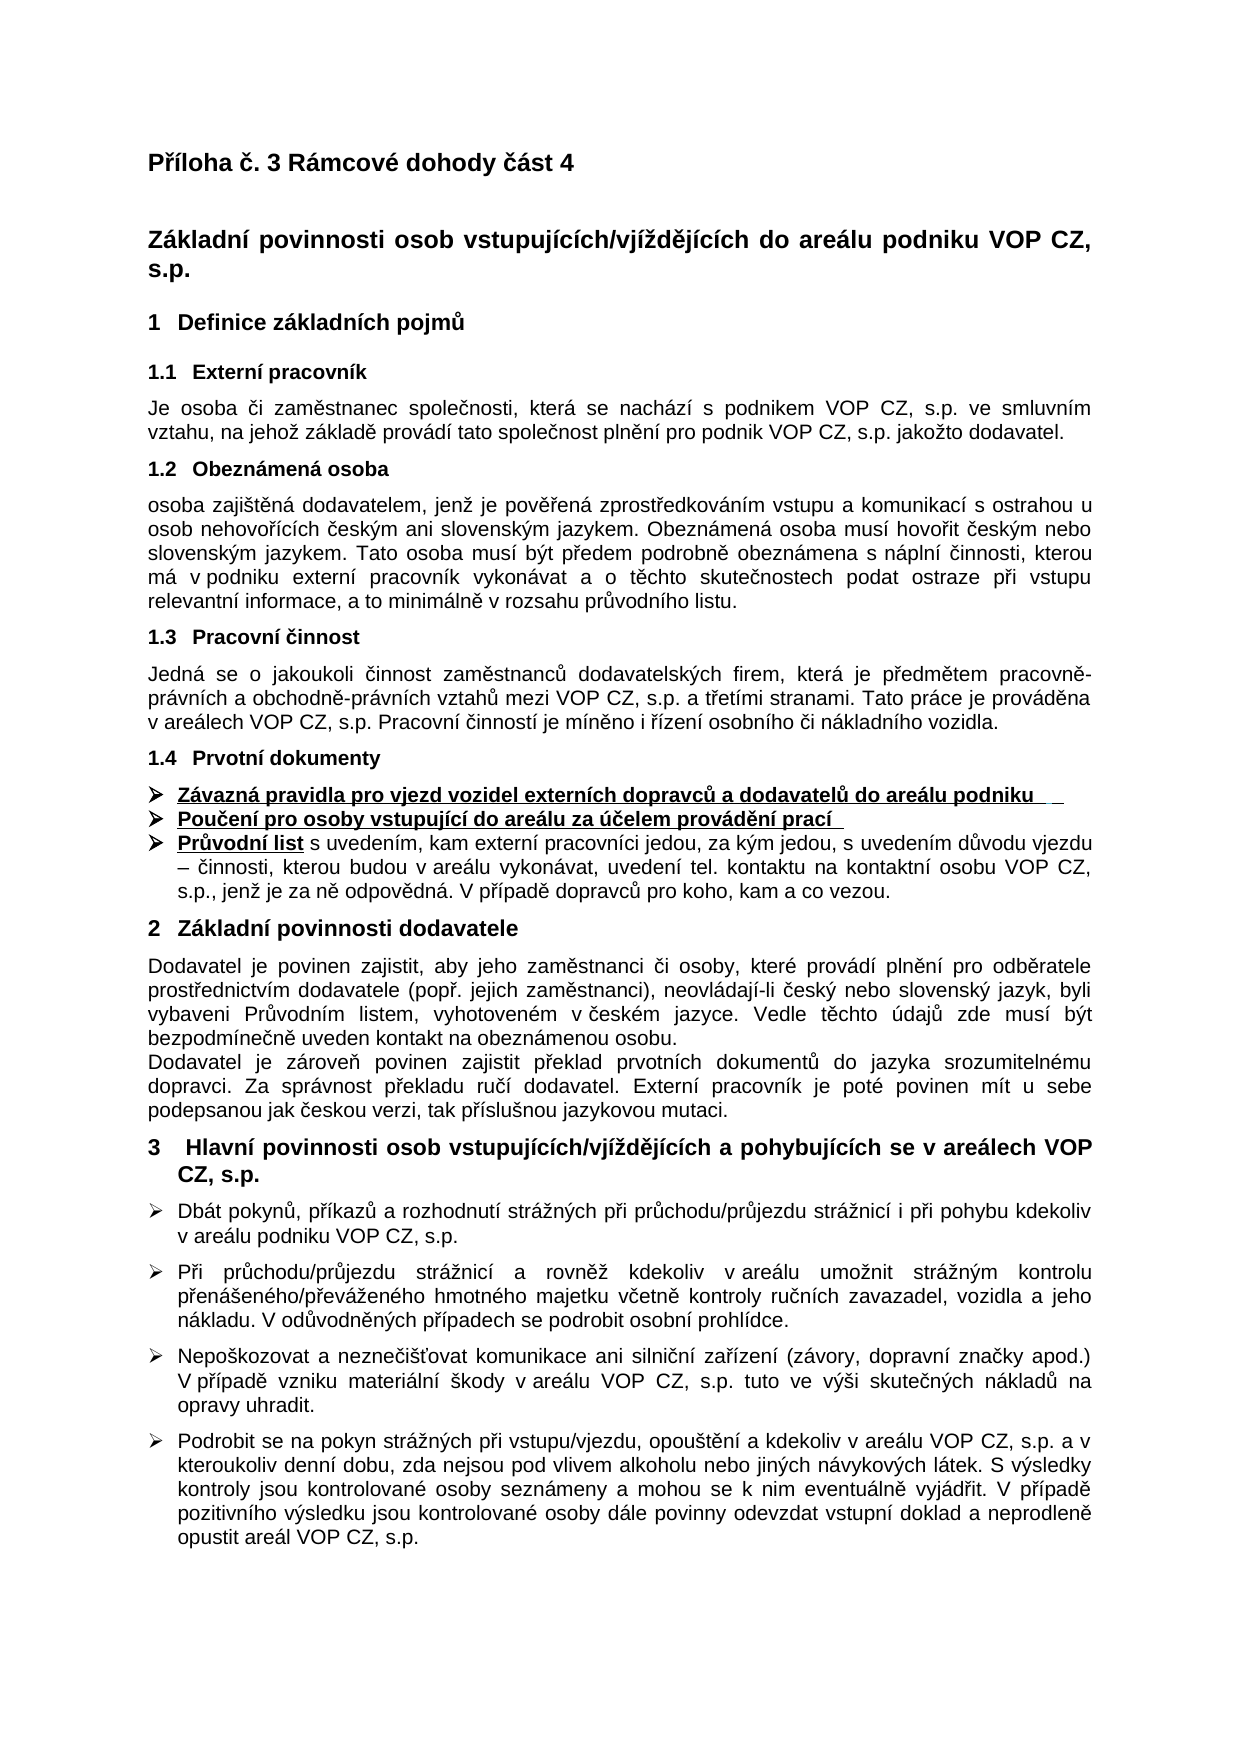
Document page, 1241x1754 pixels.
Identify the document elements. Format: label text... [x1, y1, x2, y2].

text Dodavatel je povinen zajistit, aby jeho zaměstnanci či osoby, které provádí plnění pro odběratele prostřednictvím dodavatele (popř. jejich zaměstnanci), neovládají-li český nebo slovenský jazyk, byli vybaveni Průvodním listem, vyhotoveném v českém jazyce. Vedle těchto údajů zde musí být bezpodmínečně uveden kontakt na obeznámenou osobu. [148, 954, 1093, 1050]
text Závazná pravidla pro vjezd vozidel externích dopravců a dodavatelů do areálu podniku [148, 782, 1093, 807]
subtitle Základní povinnosti dodavatele [148, 915, 1093, 941]
subtitle Pracovní činnost [148, 625, 1093, 649]
text osoba zajištěná dodavatelem, jenž je pověřená zprostředkováním vstupu a komunikací s ostrahou u osob nehovořících českým ani slovenským jazykem. Obeznámená osoba musí hovořit českým nebo slovenským jazykem. Tato osoba musí být předem podrobně obeznámena s náplní činnosti, kterou má v podniku externí pracovník vykonávat a o těchto skutečnostech podat ostraze při vstupu relevantní informace, a to minimálně v rozsahu průvodního listu. [148, 493, 1093, 613]
text Jedná se o jakoukoli činnost zaměstnanců dodavatelských firem, která je předmětem pracovně-právních a obchodně-právních vztahů mezi VOP CZ, s.p. a třetími stranami. Tato práce je prováděna v areálech VOP CZ, s.p. Pracovní činností je míněno i řízení osobního či nákladního vozidla. [148, 662, 1093, 733]
subtitle Externí pracovník [148, 359, 1093, 383]
text Poučení pro osoby vstupující do areálu za účelem provádění prací [148, 807, 1093, 831]
text Dbát pokynů, příkazů a rozhodnutí strážných při průchodu/průjezdu strážnicí i při pohybu kdekoliv v areálu podniku VOP CZ, s.p. [148, 1199, 1093, 1247]
text Průvodní list s uvedením, kam externí pracovníci jedou, za kým jedou, s uvedením důvodu vjezdu – činnosti, kterou budou v areálu vykonávat, uvedení tel. kontaktu na kontaktní osobu VOP CZ, s.p., jenž je za ně odpovědná. V případě dopravců pro koho, kam a co vezou. [148, 831, 1093, 903]
subtitle Hlavní povinnosti osob vstupujících/vjíždějících a pohybujících se v areálech VOP CZ, s.p. [148, 1134, 1093, 1187]
text Nepoškozovat a neznečišťovat komunikace ani silniční zařízení (závory, dopravní značky apod.) V případě vzniku materiální škody v areálu VOP CZ, s.p. tuto ve výši skutečných nákladů na opravy uhradit. [148, 1344, 1093, 1416]
text Podrobit se na pokyn strážných při vstupu/vjezdu, opouštění a kdekoliv v areálu VOP CZ, s.p. a v kteroukoliv denní dobu, zda nejsou pod vlivem alkoholu nebo jiných návykových látek. S výsledky kontroly jsou kontrolované osoby seznámeny a mohou se k nim eventuálně vyjádřit. V případě pozitivního výsledku jsou kontrolované osoby dále povinny odevzdat vstupní doklad a neprodleně opustit areál VOP CZ, s.p. [148, 1429, 1093, 1549]
subtitle Obeznámená osoba [148, 456, 1093, 480]
subtitle Prvotní dokumenty [148, 746, 1093, 770]
text Dodavatel je zároveň povinen zajistit překlad prvotních dokumentů do jazyka srozumitelnému dopravci. Za správnost překladu ručí dodavatel. Externí pracovník je poté povinen mít u sebe podepsanou jak českou verzi, tak příslušnou jazykovou mutaci. [148, 1050, 1093, 1122]
text Při průchodu/průjezdu strážnicí a rovněž kdekoliv v areálu umožnit strážným kontrolu přenášeného/převáženého hmotného majetku včetně kontroly ručních zavazadel, vozidla a jeho nákladu. V odůvodněných případech se podrobit osobní prohlídce. [148, 1260, 1093, 1332]
text Je osoba či zaměstnanec společnosti, která se nachází s podnikem VOP CZ, s.p. ve smluvním vztahu, na jehož základě provádí tato společnost plnění pro podnik VOP CZ, s.p. jakožto dodavatel. [148, 396, 1093, 444]
subtitle Definice základních pojmů [148, 309, 1093, 336]
text Základní povinnosti osob vstupujících/vjíždějících do areálu podniku VOP CZ, s.p. [148, 225, 1093, 283]
text Příloha č. 3 Rámcové dohody část 4 [148, 148, 1093, 176]
